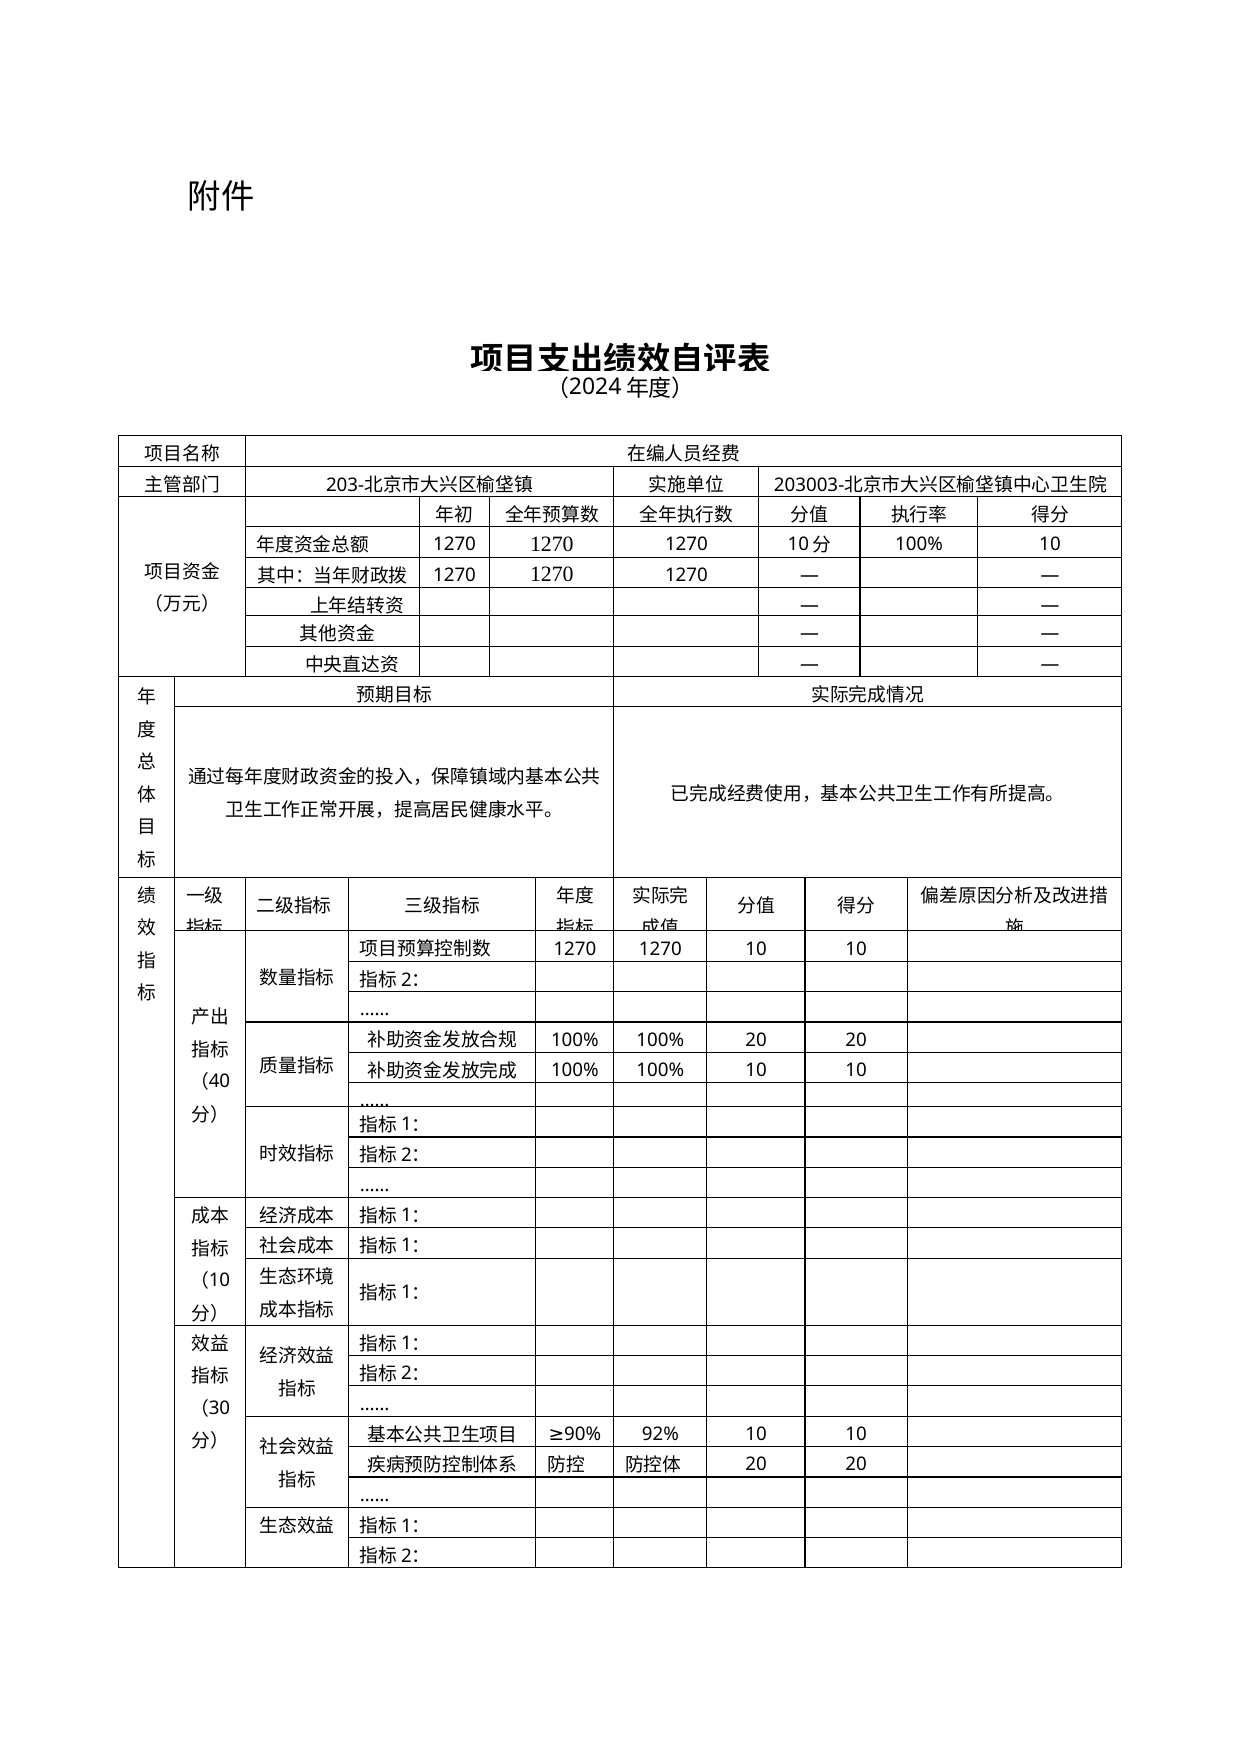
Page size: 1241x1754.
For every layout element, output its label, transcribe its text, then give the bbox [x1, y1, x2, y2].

table_cell 20 [707, 1447, 804, 1476]
table_cell 年度指标值 [536, 878, 613, 930]
table_cell 执行率 [861, 497, 977, 526]
table_cell 疾病预防控制体系 [349, 1447, 535, 1476]
table_cell [806, 1083, 907, 1106]
table_cell 1270万元 [536, 931, 613, 961]
table_cell …… [349, 1386, 535, 1416]
table_cell [806, 1478, 907, 1507]
table_cell 一级指标 [175, 878, 245, 930]
table_cell [536, 1138, 613, 1167]
table_cell [536, 1083, 613, 1106]
table_cell 1270 [490, 558, 613, 587]
table_cell [707, 1198, 804, 1227]
table_cell 20 [707, 1023, 804, 1052]
table_cell [614, 992, 706, 1021]
table_cell [908, 1386, 1121, 1416]
table_cell 生态环境成本指标 [246, 1259, 348, 1325]
table_cell 10 [707, 931, 804, 961]
table_cell [806, 1356, 907, 1385]
table_cell 实施单位 [614, 467, 758, 496]
table_cell [861, 558, 977, 587]
table_cell 10 [978, 527, 1121, 557]
table_cell [707, 992, 804, 1021]
table_cell [614, 962, 706, 991]
table_cell [614, 588, 758, 615]
table_cell [861, 616, 977, 646]
table_cell [806, 1168, 907, 1197]
table_cell 补助资金发放合规率 [349, 1023, 535, 1052]
table_cell [908, 1083, 1121, 1106]
table_cell [614, 1386, 706, 1416]
table_cell [908, 1168, 1121, 1197]
table_cell [707, 1259, 804, 1325]
table_cell 10分 [759, 527, 859, 557]
table_cell 社会效益指标 [246, 1417, 348, 1507]
table_cell [806, 1198, 907, 1227]
table_cell [614, 1168, 706, 1197]
table_cell [861, 647, 977, 676]
table_cell [707, 1356, 804, 1385]
table_cell [614, 1138, 706, 1167]
table_cell 100% [614, 1023, 706, 1052]
table_cell [614, 1356, 706, 1385]
table_cell …… [349, 992, 535, 1021]
table_cell [490, 588, 613, 615]
table_cell [614, 1538, 706, 1567]
table_cell 10 [806, 1053, 907, 1082]
table_cell — [759, 558, 859, 587]
table_cell 10 [707, 1417, 804, 1446]
table_cell 其他资金 [246, 616, 419, 646]
table_cell 100% [536, 1053, 613, 1082]
table_cell 指标2： [349, 1538, 535, 1567]
table_cell [536, 1198, 613, 1227]
table_cell [536, 1508, 613, 1537]
table_cell [536, 1356, 613, 1385]
table_cell 指标1： [349, 1107, 535, 1136]
table_cell 数量指标 [246, 931, 348, 1021]
table_cell — [759, 647, 859, 676]
text 附件 [187, 162, 1053, 227]
table_cell [614, 1259, 706, 1325]
table_cell 10 [806, 1417, 907, 1446]
table_cell [490, 647, 613, 676]
table_cell [908, 992, 1121, 1021]
table_cell 实际完成情况 [614, 677, 1121, 706]
table_cell [861, 588, 977, 615]
table_cell [420, 588, 489, 615]
table_cell 生态效益指标 [246, 1508, 348, 1567]
table_cell 全年预算数 [490, 497, 613, 526]
table_cell [806, 1326, 907, 1355]
table_cell 经济成本指标 [246, 1198, 348, 1227]
table_cell 实际完成值 [614, 878, 706, 930]
table_cell [908, 1417, 1121, 1446]
table_cell [908, 1259, 1121, 1325]
table_cell [536, 1228, 613, 1258]
table_cell 项目名称 [119, 436, 245, 466]
table_cell [908, 1053, 1121, 1082]
table_cell — [978, 616, 1121, 646]
table_cell [908, 1478, 1121, 1507]
table_cell 10 [707, 1053, 804, 1082]
table_cell 基本公共卫生项目镇域人员知晓率 [349, 1417, 535, 1446]
table_cell — [759, 616, 859, 646]
table_cell [806, 1107, 907, 1136]
table_cell 1270 [614, 527, 758, 557]
table_cell ≥90% [536, 1417, 613, 1446]
table_cell [536, 1107, 613, 1136]
table_cell [707, 1386, 804, 1416]
table_cell 100% [861, 527, 977, 557]
table_cell 指标1： [349, 1198, 535, 1227]
table_cell [806, 962, 907, 991]
table_cell [614, 1107, 706, 1136]
table_cell [707, 1508, 804, 1537]
table_cell 1270 [490, 527, 613, 557]
table_cell 上年结转资金 [246, 588, 419, 615]
table_cell [707, 1478, 804, 1507]
table_cell [707, 1138, 804, 1167]
table_cell [908, 1356, 1121, 1385]
table_cell [614, 1228, 706, 1258]
table_cell 指标1： [349, 1326, 535, 1355]
table_cell — [759, 588, 859, 615]
table_cell [806, 1386, 907, 1416]
table_cell [536, 962, 613, 991]
table_cell — [978, 558, 1121, 587]
table_cell 10 [806, 931, 907, 961]
table_cell 20 [806, 1447, 907, 1476]
table_cell 中央直达资金 [246, 647, 419, 676]
table_cell [536, 1478, 613, 1507]
table_cell …… [349, 1478, 535, 1507]
table_cell 效益指标（30分） [175, 1326, 245, 1567]
table_cell [908, 1447, 1121, 1476]
table_cell [707, 1326, 804, 1355]
table_cell [806, 1228, 907, 1258]
table_cell 203003-北京市大兴区榆垡镇中心卫生院 [759, 467, 1121, 496]
table_cell 100% [614, 1053, 706, 1082]
table_cell [908, 1508, 1121, 1537]
table_cell [614, 616, 758, 646]
table_cell 年初预算 [420, 497, 489, 526]
table_cell 二级指标 [246, 878, 348, 930]
table_cell 社会成本指标 [246, 1228, 348, 1258]
table_cell [614, 1198, 706, 1227]
table_cell 在编人员经费 [246, 436, 1121, 466]
table_cell — [978, 588, 1121, 615]
table_cell 20 [806, 1023, 907, 1052]
table_cell 质量指标 [246, 1023, 348, 1106]
table_cell [490, 616, 613, 646]
table_cell [420, 647, 489, 676]
table_cell 防控体系进一步完善 [536, 1447, 613, 1476]
table_cell 补助资金发放完成率 [349, 1053, 535, 1082]
table_cell [806, 1259, 907, 1325]
table_cell 指标1： [349, 1259, 535, 1325]
table_cell [908, 1198, 1121, 1227]
table_cell 产出指标（40分） [175, 931, 245, 1197]
table_cell 经济效益指标 [246, 1326, 348, 1416]
table_cell [908, 962, 1121, 991]
table_cell [614, 1083, 706, 1106]
table_cell 1270 [614, 558, 758, 587]
table_cell 指标2： [349, 1356, 535, 1385]
table_cell [614, 647, 758, 676]
table_cell 指标2： [349, 1138, 535, 1167]
table_cell 防控体系进一步完善 [614, 1447, 706, 1476]
table_cell 成本指标（10分） [175, 1198, 245, 1325]
table_cell 1270 [420, 558, 489, 587]
table_cell [908, 1326, 1121, 1355]
table_cell [908, 1023, 1121, 1052]
table_cell 项目资金 （万元） [119, 497, 245, 676]
table_cell 1270 [614, 931, 706, 961]
table_cell [806, 1138, 907, 1167]
table_cell [614, 1326, 706, 1355]
table_cell 其中：当年财政拨款 [246, 558, 419, 587]
table_cell 年度总体目标 [119, 677, 174, 877]
table_cell 时效指标 [246, 1107, 348, 1197]
table_cell 分值 [707, 878, 804, 930]
table_cell [908, 1138, 1121, 1167]
table_cell 全年执行数 [614, 497, 758, 526]
table_cell [806, 1538, 907, 1567]
table_cell [707, 1538, 804, 1567]
table_cell 指标1： [349, 1228, 535, 1258]
table_cell 年度资金总额 [246, 527, 419, 557]
table_cell 指标1： [349, 1508, 535, 1537]
table_cell 三级指标 [349, 878, 535, 930]
table_cell [536, 992, 613, 1021]
table_cell 分值 [759, 497, 859, 526]
table_cell 已完成经费使用，基本公共卫生工作有所提高。 [614, 707, 1121, 877]
table_cell 100% [536, 1023, 613, 1052]
table_cell …… [349, 1083, 535, 1106]
table_cell [420, 616, 489, 646]
table_cell …… [349, 1168, 535, 1197]
table_cell 得分 [806, 878, 907, 930]
table_cell 92% [614, 1417, 706, 1446]
table_cell 1270 [420, 527, 489, 557]
table_cell 得分 [978, 497, 1121, 526]
table_cell [707, 962, 804, 991]
table_cell [707, 1107, 804, 1136]
table_cell [246, 497, 419, 526]
table_cell [536, 1259, 613, 1325]
table_cell 预期目标 [175, 677, 613, 706]
table_cell [908, 1107, 1121, 1136]
table_cell 绩 效 指 标 [119, 878, 174, 1567]
table_cell — [978, 647, 1121, 676]
table_cell [908, 1538, 1121, 1567]
table_cell [707, 1228, 804, 1258]
table_cell [908, 1228, 1121, 1258]
table_cell （2024年度） [119, 370, 1121, 435]
table_cell [707, 1083, 804, 1106]
table_cell 项目预算控制数 [349, 931, 535, 961]
table_cell 203-北京市大兴区榆垡镇 [246, 467, 613, 496]
table_cell [536, 1326, 613, 1355]
table_cell [806, 1508, 907, 1537]
table_cell 通过每年度财政资金的投入，保障镇域内基本公共卫生工作正常开展，提高居民健康水平。 [175, 707, 613, 877]
table_cell 主管部门 [119, 467, 245, 496]
table_cell [536, 1538, 613, 1567]
table_cell 偏差原因分析及改进措施 [908, 878, 1121, 930]
table_cell [614, 1508, 706, 1537]
table_cell [908, 931, 1121, 961]
table_cell [707, 1168, 804, 1197]
table_cell [536, 1386, 613, 1416]
table_cell 指标2： [349, 962, 535, 991]
table_header 项目支出绩效自评表 [119, 325, 1121, 370]
table_cell [614, 1478, 706, 1507]
table_cell [806, 992, 907, 1021]
table_cell [536, 1168, 613, 1197]
